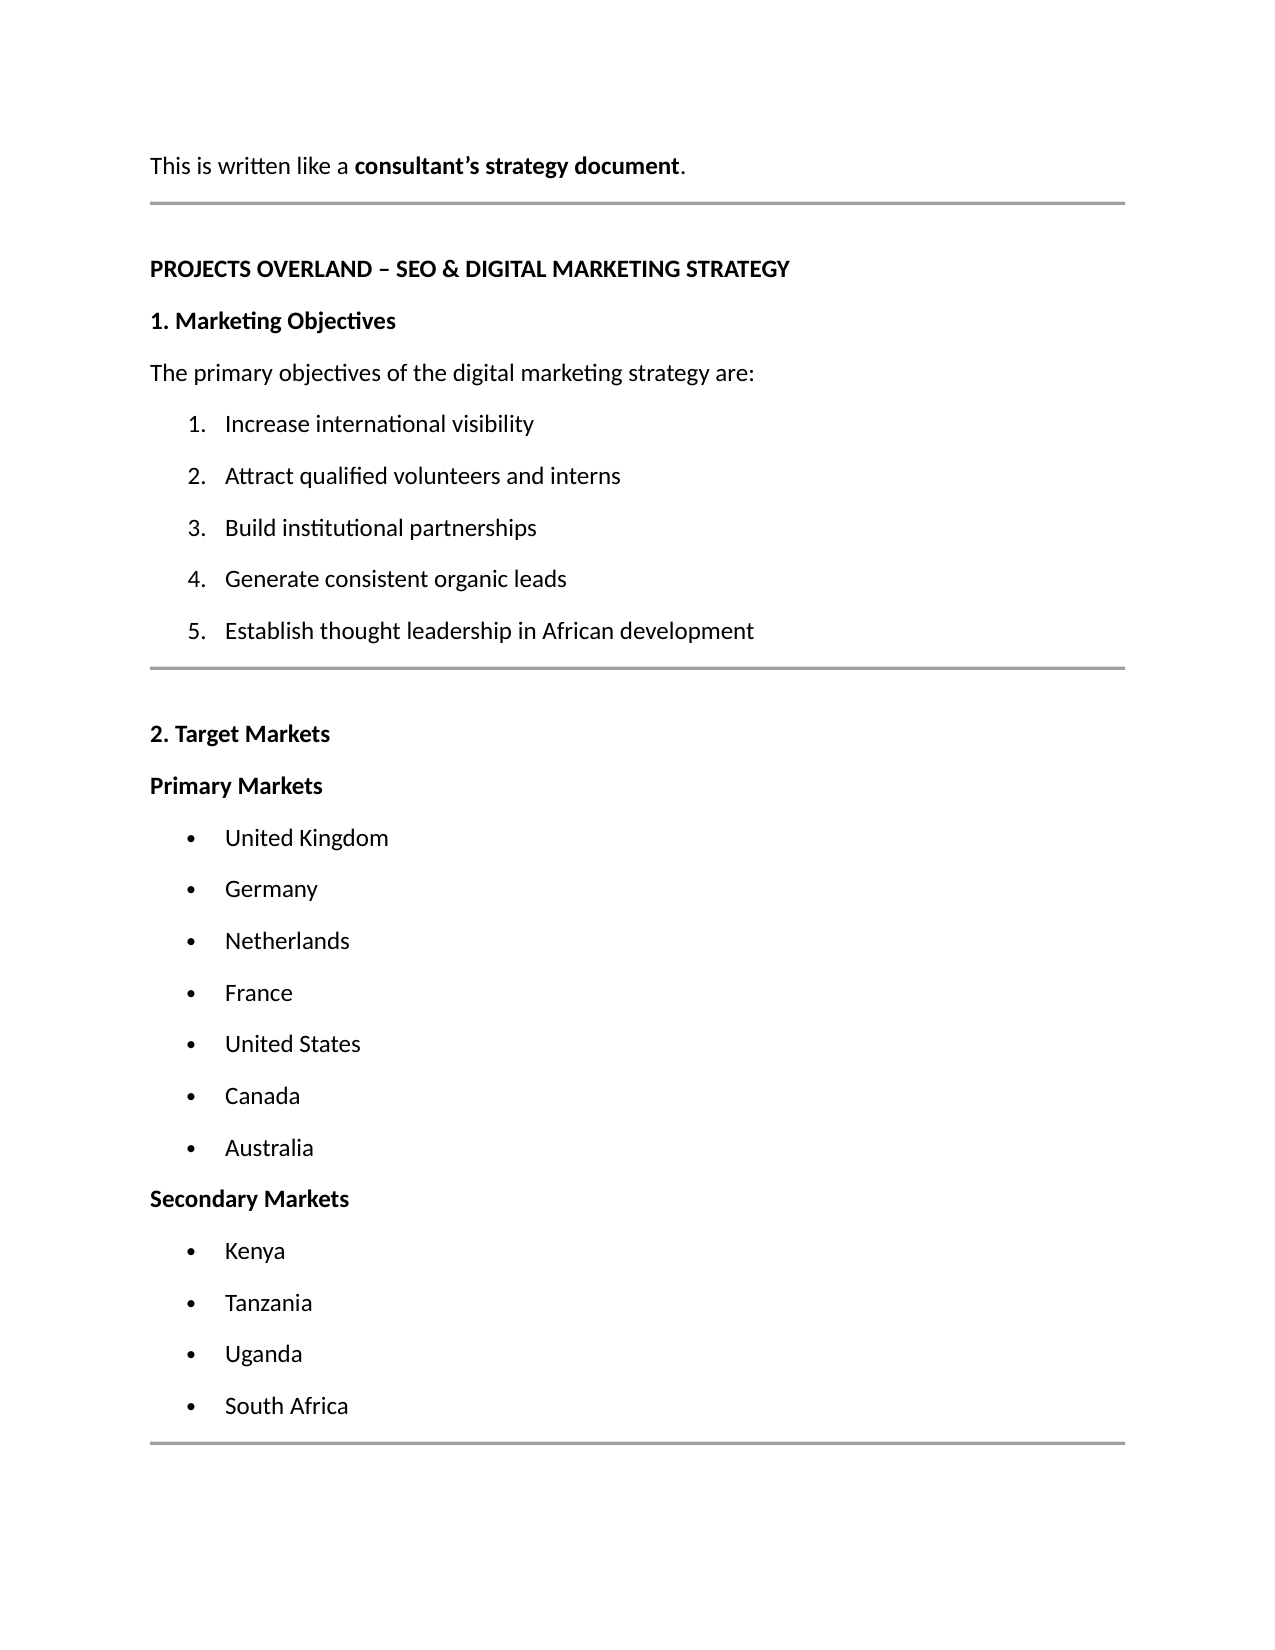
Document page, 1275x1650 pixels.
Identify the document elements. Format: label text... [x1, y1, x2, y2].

list Germany [187, 873, 1125, 904]
text The primary objectives of the digital marketing strategy are: [150, 357, 1125, 387]
list Australia [187, 1132, 1125, 1162]
list Increase international visibility [187, 408, 1125, 439]
list Canada [187, 1080, 1125, 1111]
list Tanzania [187, 1287, 1125, 1317]
text 1. Marketing Objectives [150, 305, 1125, 336]
text This is written like a consultant’s strategy document. [150, 150, 1125, 181]
list Kenya [187, 1235, 1125, 1266]
list Establish thought leadership in African development [187, 615, 1125, 646]
list Generate consistent organic leads [187, 563, 1125, 594]
list United Kingdom [187, 822, 1125, 852]
text Primary Markets [150, 770, 1125, 801]
list Uganda [187, 1338, 1125, 1369]
text Secondary Markets [150, 1183, 1125, 1214]
text PROJECTS OVERLAND – SEO & DIGITAL MARKETING STRATEGY [150, 253, 1125, 284]
list Netherlands [187, 925, 1125, 956]
list United States [187, 1028, 1125, 1059]
list Build institutional partnerships [187, 512, 1125, 542]
list South Africa [187, 1390, 1125, 1421]
list France [187, 977, 1125, 1007]
text 2. Target Markets [150, 718, 1125, 749]
list Attract qualified volunteers and interns [187, 460, 1125, 491]
